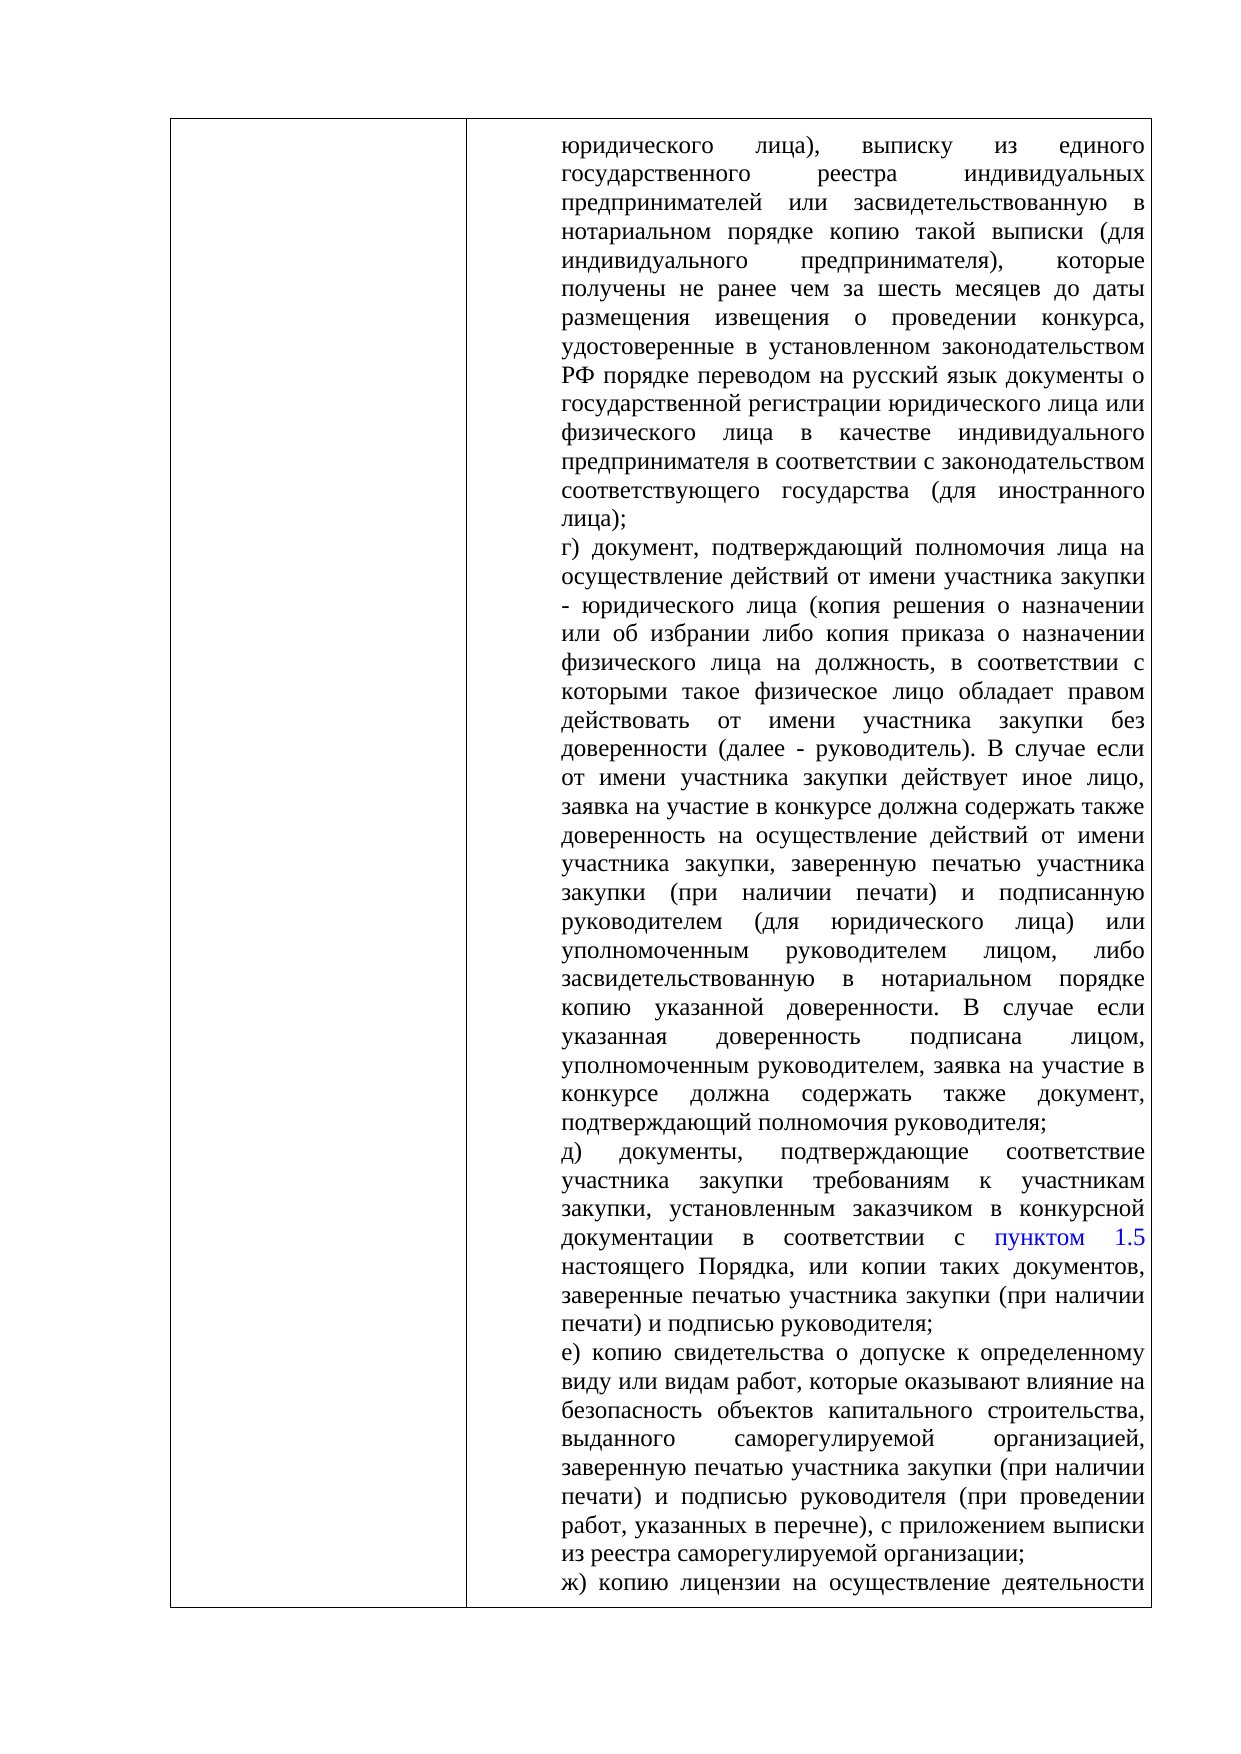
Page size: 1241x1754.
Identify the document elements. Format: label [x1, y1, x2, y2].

table_cell [171, 119, 466, 1607]
table_cell [467, 119, 1151, 1607]
